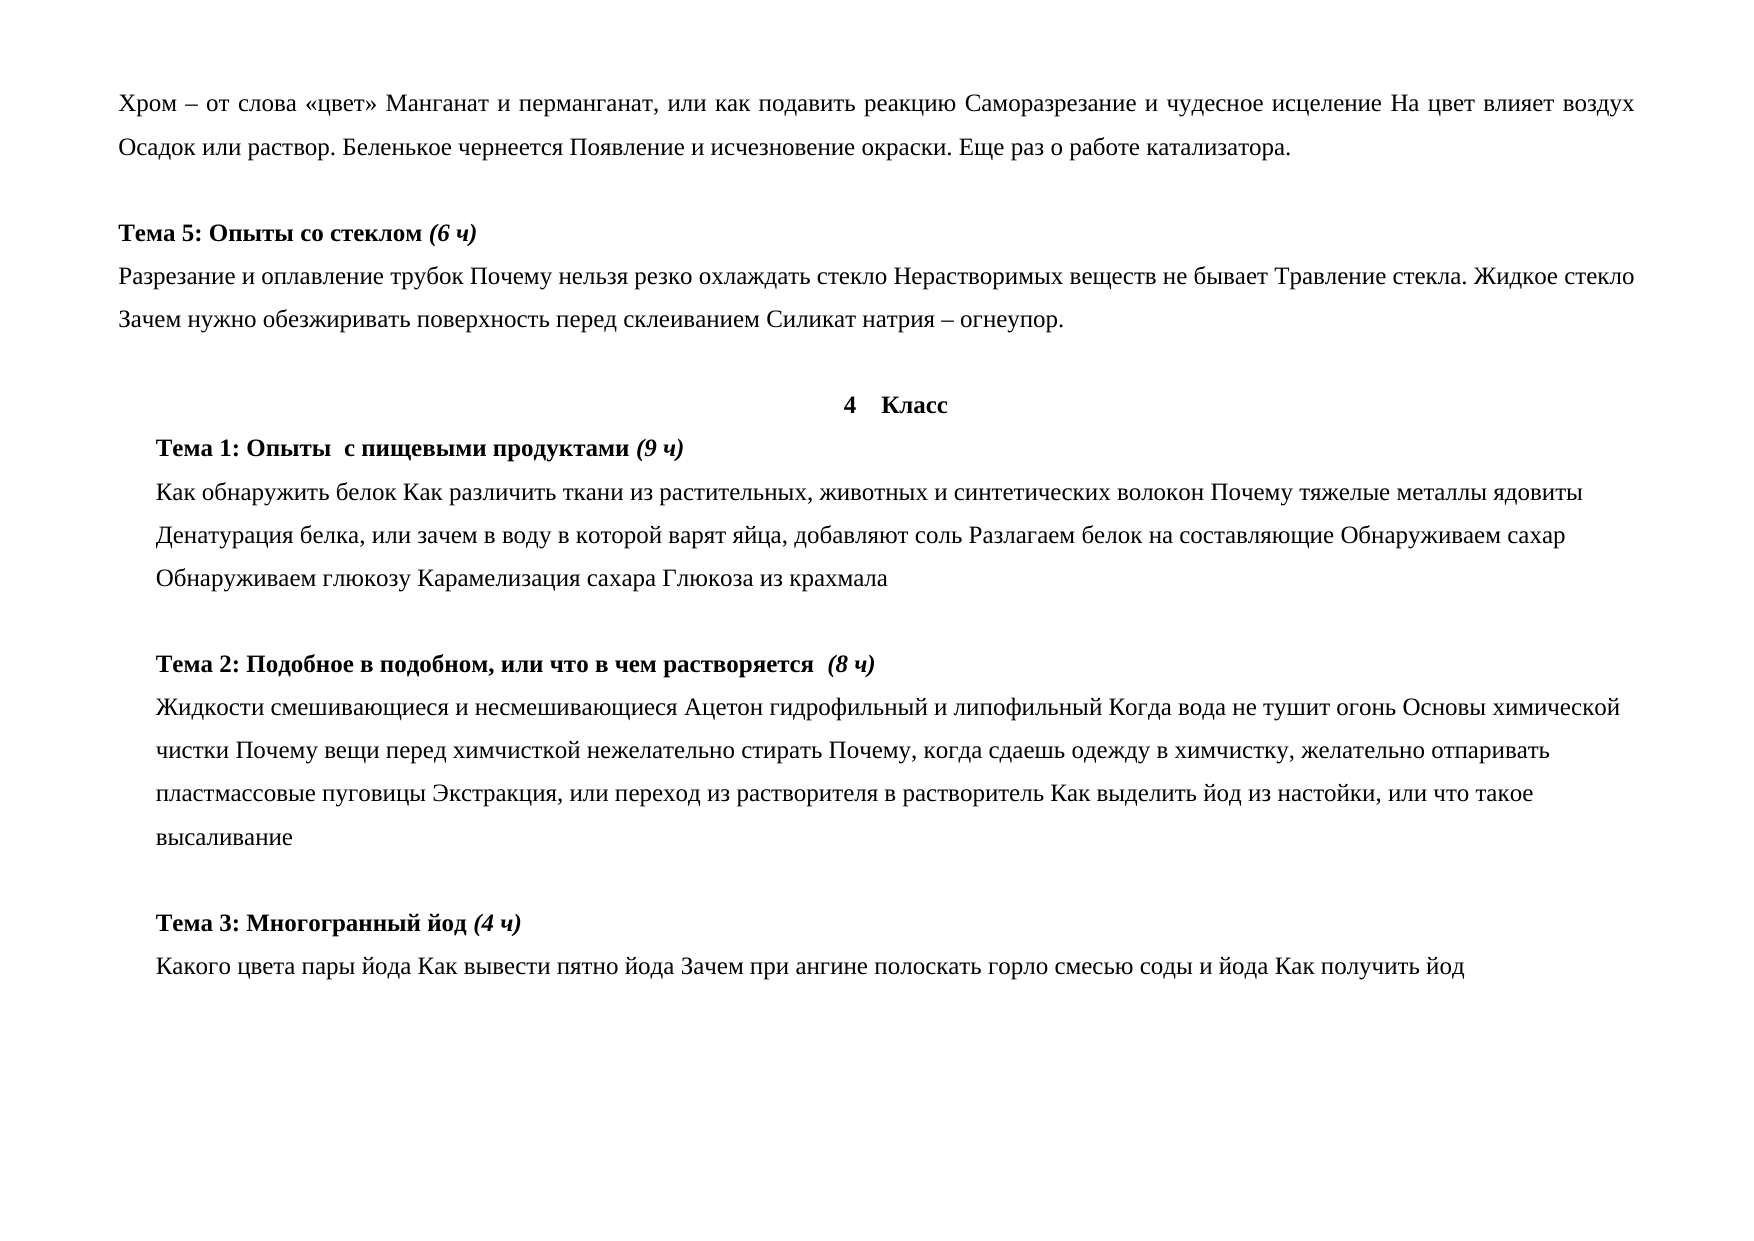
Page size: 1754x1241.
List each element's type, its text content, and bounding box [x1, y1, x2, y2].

text Какого цвета пары йода Как вывести пятно йода Зачем при ангине полоскать горло смесью соды и йода Как получить йод [156, 951, 1636, 980]
text Тема 5: Опыты со стеклом (6 ч) [118, 218, 1636, 247]
text Разрезание и оплавление трубок Почему нельзя резко охлаждать стекло Нерастворимых веществ не бывает Травление стекла. Жидкое стекло Зачем нужно обезжиривать поверхность перед склеиванием Силикат натрия – огнеупор. [118, 261, 1636, 333]
text Тема 1: Опыты с пищевыми продуктами (9 ч) [156, 433, 1636, 462]
text Тема 3: Многогранный йод (4 ч) [156, 908, 1636, 937]
text Жидкости смешивающиеся и несмешивающиеся Ацетон гидрофильный и липофильный Когда вода не тушит огонь Основы химической чистки Почему вещи перед химчисткой нежелательно стирать Почему, когда сдаешь одежду в химчистку, желательно отпаривать пластмассовые пуговицы Экстракция, или переход из растворителя в растворитель Как выделить йод из настойки, или что такое высаливание [156, 692, 1636, 850]
list Класс [156, 390, 1636, 419]
text Тема 2: Подобное в подобном, или что в чем растворяется (8 ч) [156, 649, 1636, 678]
text Как обнаружить белок Как различить ткани из растительных, животных и синтетических волокон Почему тяжелые металлы ядовиты Денатурация белка, или зачем в воду в которой варят яйца, добавляют соль Разлагаем белок на составляющие Обнаруживаем сахар Обнаруживаем глюкозу Карамелизация сахара Глюкоза из крахмала [156, 477, 1636, 592]
text Хром – от слова «цвет» Манганат и перманганат, или как подавить реакцию Саморазрезание и чудесное исцеление На цвет влияет воздух Осадок или раствор. Беленькое чернеется Появление и исчезновение окраски. Еще раз о работе катализатора. [118, 88, 1636, 160]
